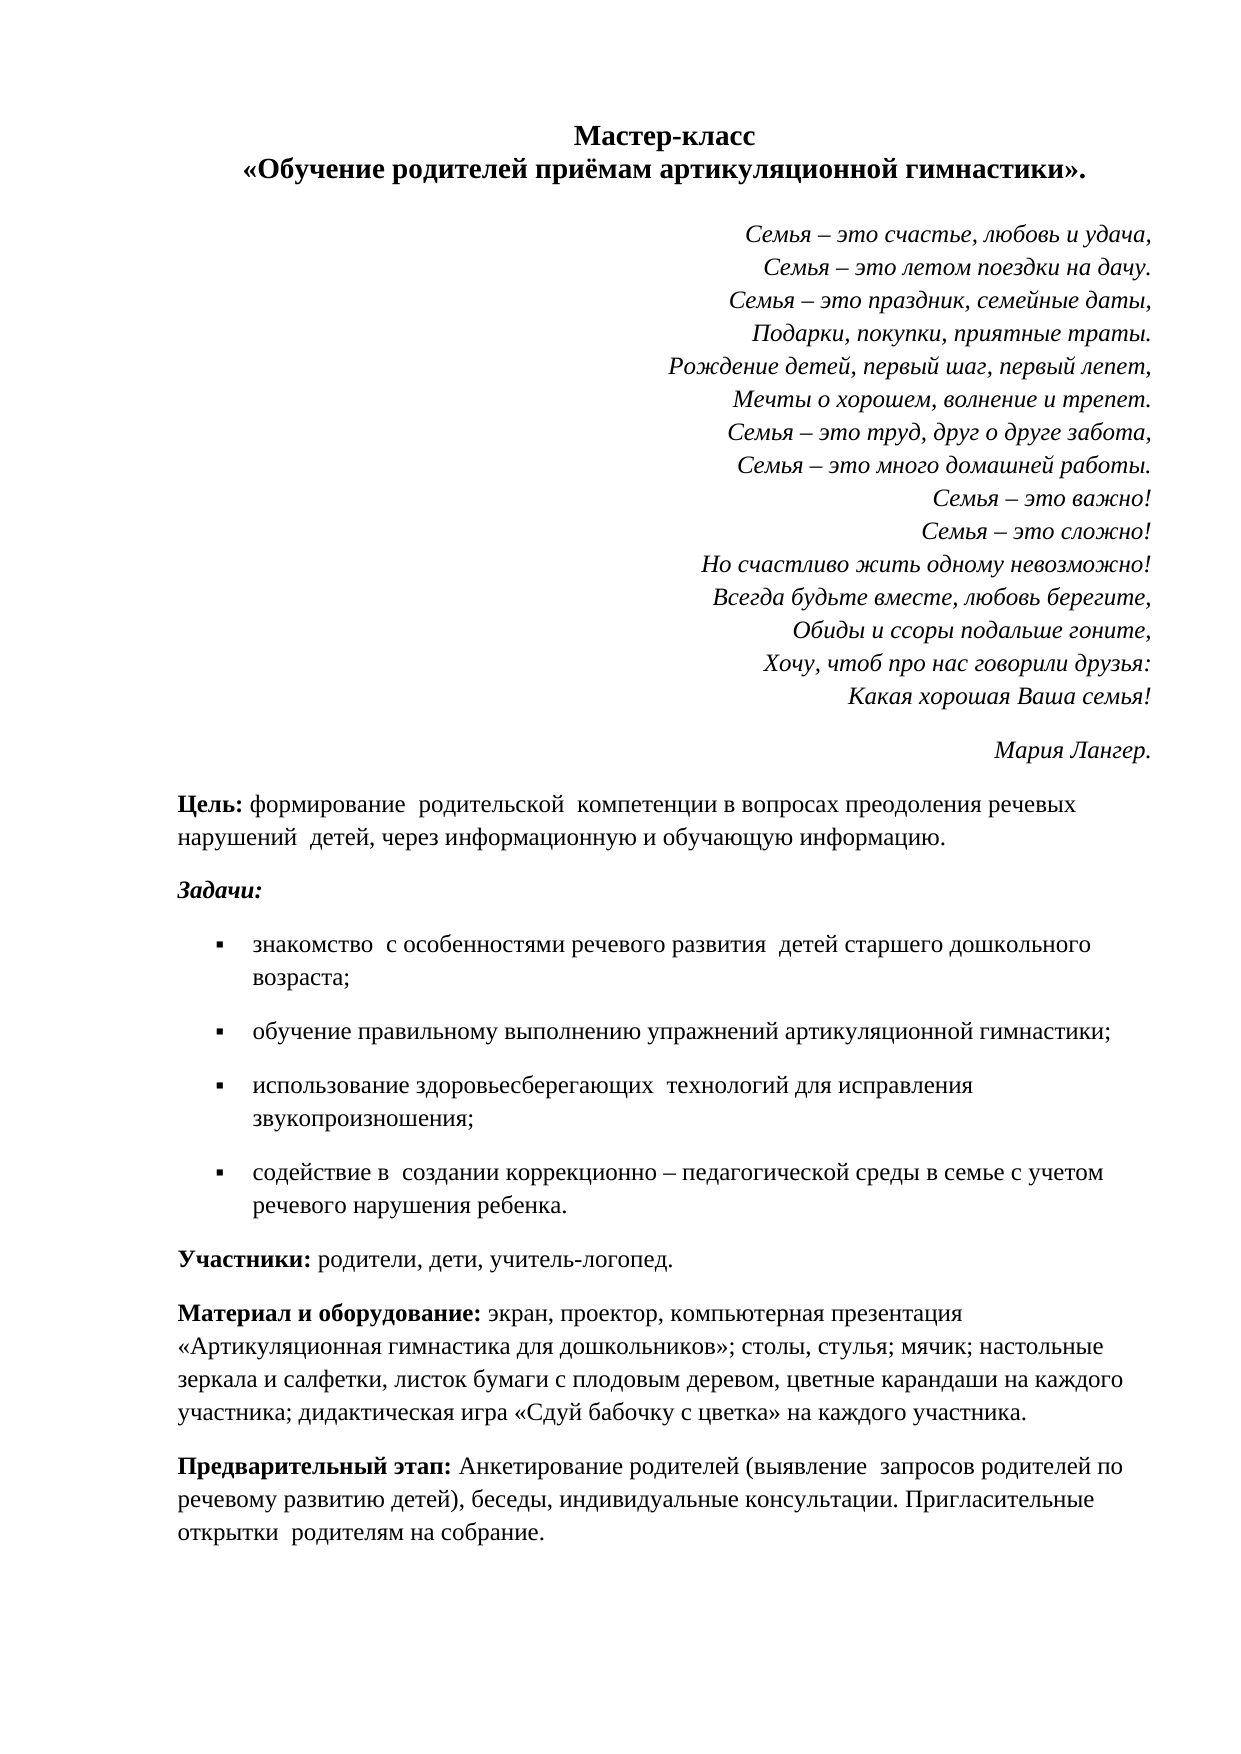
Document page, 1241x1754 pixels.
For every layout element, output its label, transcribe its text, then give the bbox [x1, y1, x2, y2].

text Семья – это счастье, любовь и удача, Семья – это летом поездки на дачу. Семья – это праздник, семейные даты, Подарки, покупки, приятные траты. Рождение детей, первый шаг, первый лепет, Мечты о хорошем, волнение и трепет. Семья – это труд, друг о друге забота, Семья – это много домашней работы. Семья – это важно! Семья – это сложно! Но счастливо жить одному невозможно! Всегда будьте вместе, любовь берегите, Обиды и ссоры подальше гоните, Хочу, чтоб про нас говорили друзья: Какая хорошая Ваша семья! [177, 219, 1152, 710]
list использование здоровьесберегающих технологий для исправления звукопроизношения; [215, 1070, 1152, 1132]
text Цель: формирование родительской компетенции в вопросах преодоления речевых нарушений детей, через информационную и обучающую информацию. [177, 789, 1152, 851]
text «Обучение родителей приёмам артикуляционной гимнастики». [177, 152, 1152, 185]
text Мария Лангер. [177, 735, 1152, 764]
list содействие в создании коррекционно – педагогической среды в семье с учетом речевого нарушения ребенка. [215, 1157, 1152, 1219]
text Участники: родители, дети, учитель-логопед. [177, 1244, 1152, 1273]
text Мастер-класс [177, 118, 1152, 152]
text Задачи: [177, 876, 1152, 904]
list знакомство с особенностями речевого развития детей старшего дошкольного возраста; [215, 929, 1152, 991]
text Предварительный этап: Анкетирование родителей (выявление запросов родителей по речевому развитию детей), беседы, индивидуальные консультации. Пригласительные открытки родителям на собрание. [177, 1451, 1152, 1546]
list обучение правильному выполнению упражнений артикуляционной гимнастики; [215, 1016, 1152, 1045]
text Материал и оборудование: экран, проектор, компьютерная презентация «Артикуляционная гимнастика для дошкольников»; столы, стулья; мячик; настольные зеркала и салфетки, листок бумаги с плодовым деревом, цветные карандаши на каждого участника; дидактическая игра «Сдуй бабочку с цветка» на каждого участника. [177, 1298, 1152, 1426]
